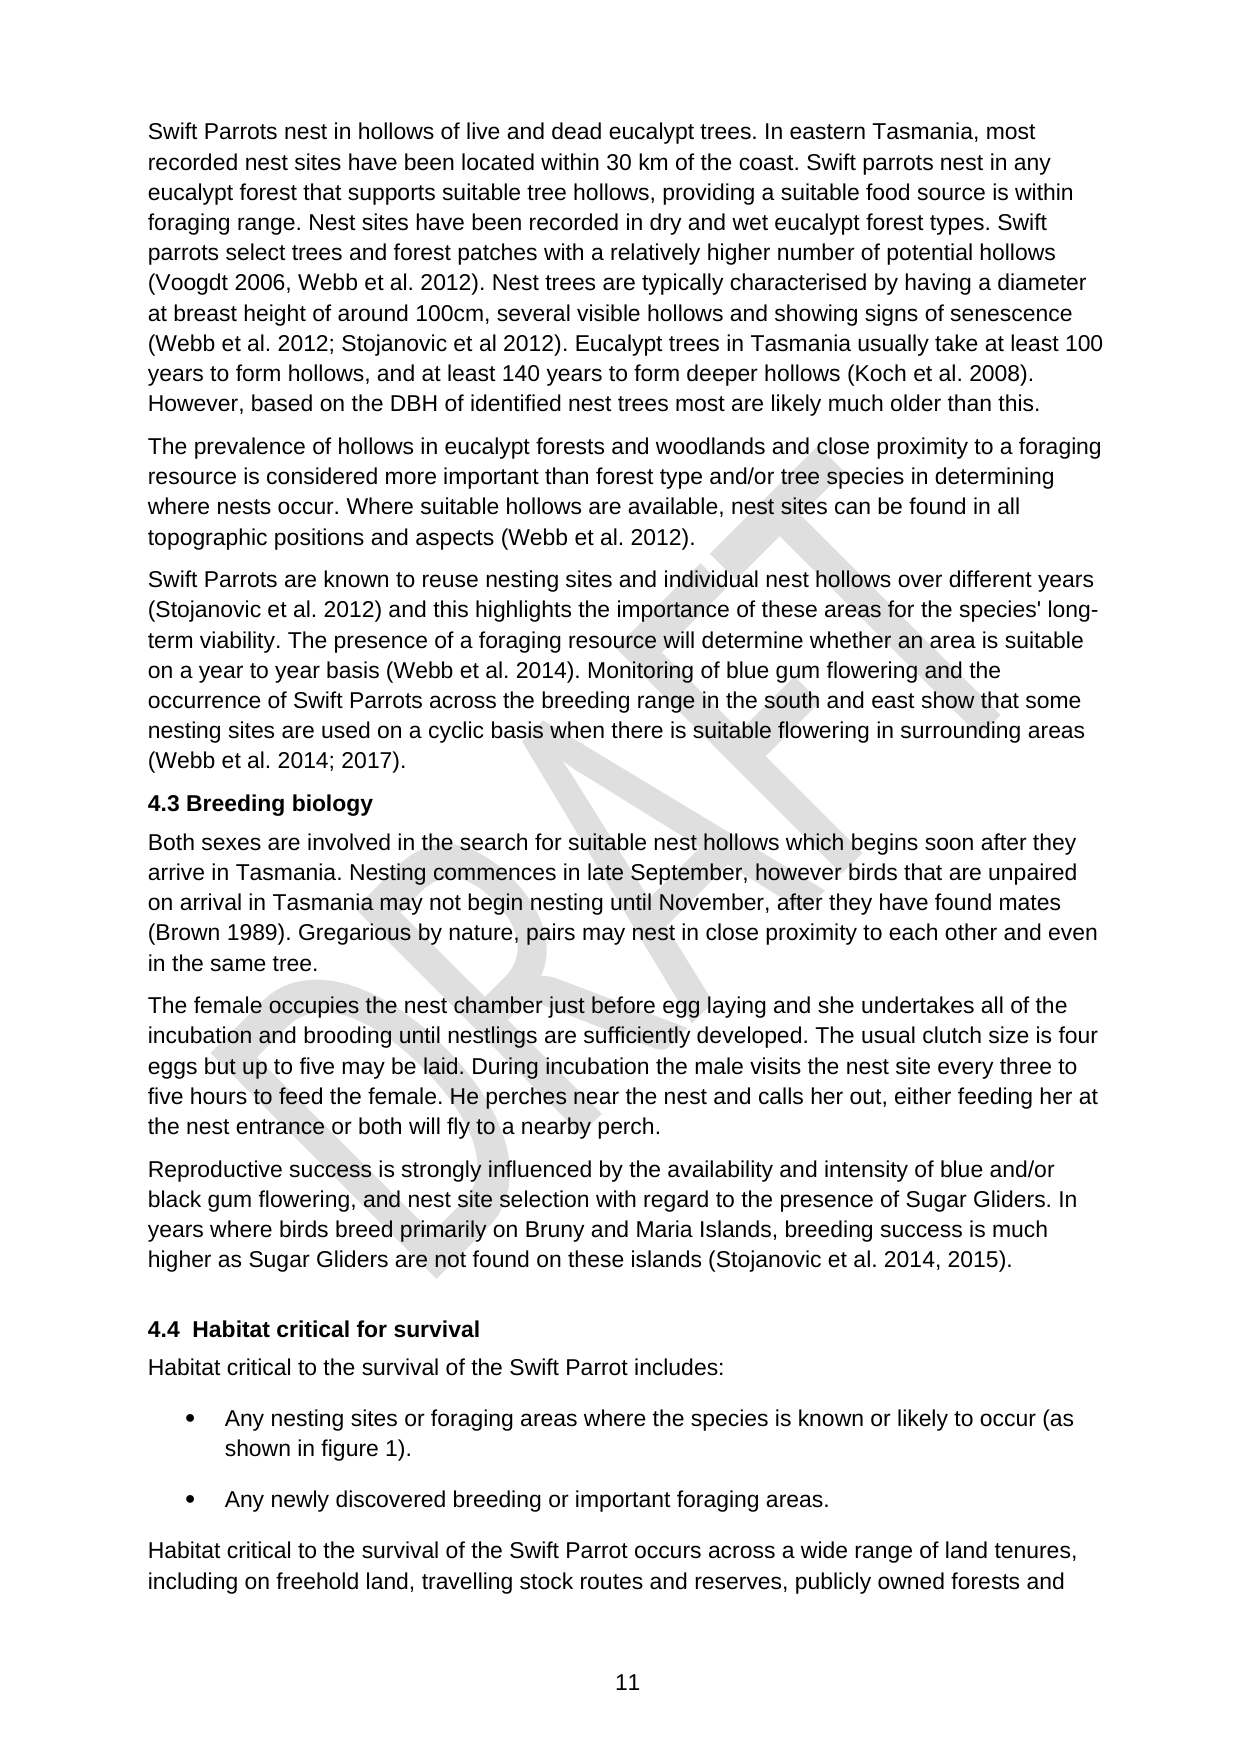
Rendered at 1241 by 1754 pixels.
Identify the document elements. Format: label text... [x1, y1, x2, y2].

list Any nesting sites or foraging areas where the species is known or likely to occur (as shown in figure 1). [186, 1405, 1107, 1462]
text The prevalence of hollows in eucalypt forests and woodlands and close proximity to a foraging resource is considered more important than forest type and/or tree species in determining where nests occur. Where suitable hollows are available, nest sites can be found in all topographic positions and aspects (Webb et al. 2012). [148, 433, 1107, 550]
text 4.4 Habitat critical for survival [148, 1316, 1107, 1342]
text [148, 1537, 1107, 1594]
text Swift Parrots nest in hollows of live and dead eucalypt trees. In eastern Tasmania, most recorded nest sites have been located within 30 km of the coast. Swift parrots nest in any eucalypt forest that supports suitable tree hollows, providing a suitable food source is within foraging range. Nest sites have been recorded in dry and wet eucalypt forest types. Swift parrots select trees and forest patches with a relatively higher number of potential hollows (Voogdt 2006, Webb et al. 2012). Nest trees are typically characterised by having a diameter at breast height of around 100cm, several visible hollows and showing signs of senescence (Webb et al. 2012; Stojanovic et al 2012). Eucalypt trees in Tasmania usually take at least 100 years to form hollows, and at least 140 years to form deeper hollows (Koch et al. 2008). However, based on the DBH of identified nest trees most are likely much older than this. [148, 118, 1107, 417]
text Swift Parrots are known to reuse nesting sites and individual nest hollows over different years (Stojanovic et al. 2012) and this highlights the importance of these areas for the species' long-term viability. The presence of a foraging resource will determine whether an area is suitable on a year to year basis (Webb et al. 2014). Monitoring of blue gum flowering and the occurrence of Swift Parrots across the breeding range in the south and east show that some nesting sites are used on a cyclic basis when there is suitable flowering in surrounding areas (Webb et al. 2014; 2017). [148, 566, 1107, 774]
list Any newly discovered breeding or important foraging areas. [186, 1486, 1107, 1513]
text 4.3 Breeding biology [148, 790, 1107, 817]
text Reproductive success is strongly influenced by the availability and intensity of blue and/or black gum flowering, and nest site selection with regard to the presence of Sugar Gliders. In years where birds breed primarily on Bruny and Maria Islands, breeding success is much higher as Sugar Gliders are not found on these islands (Stojanovic et al. 2014, 2015). [148, 1156, 1107, 1273]
text The female occupies the nest chamber just before egg laying and she undertakes all of the incubation and brooding until nestlings are sufficiently developed. The usual clutch size is four eggs but up to five may be laid. During incubation the male visits the nest site every three to five hours to feed the female. He perches near the nest and calls her out, either feeding her at the nest entrance or both will fly to a nearby perch. [148, 992, 1107, 1139]
text Both sexes are involved in the search for suitable nest hollows which begins soon after they arrive in Tasmania. Nesting commences in late September, however birds that are unpaired on arrival in Tasmania may not begin nesting until November, after they have found mates (Brown 1989). Gregarious by nature, pairs may nest in close proximity to each other and even in the same tree. [148, 829, 1107, 976]
text Habitat critical to the survival of the Swift Parrot includes: [148, 1354, 1107, 1380]
